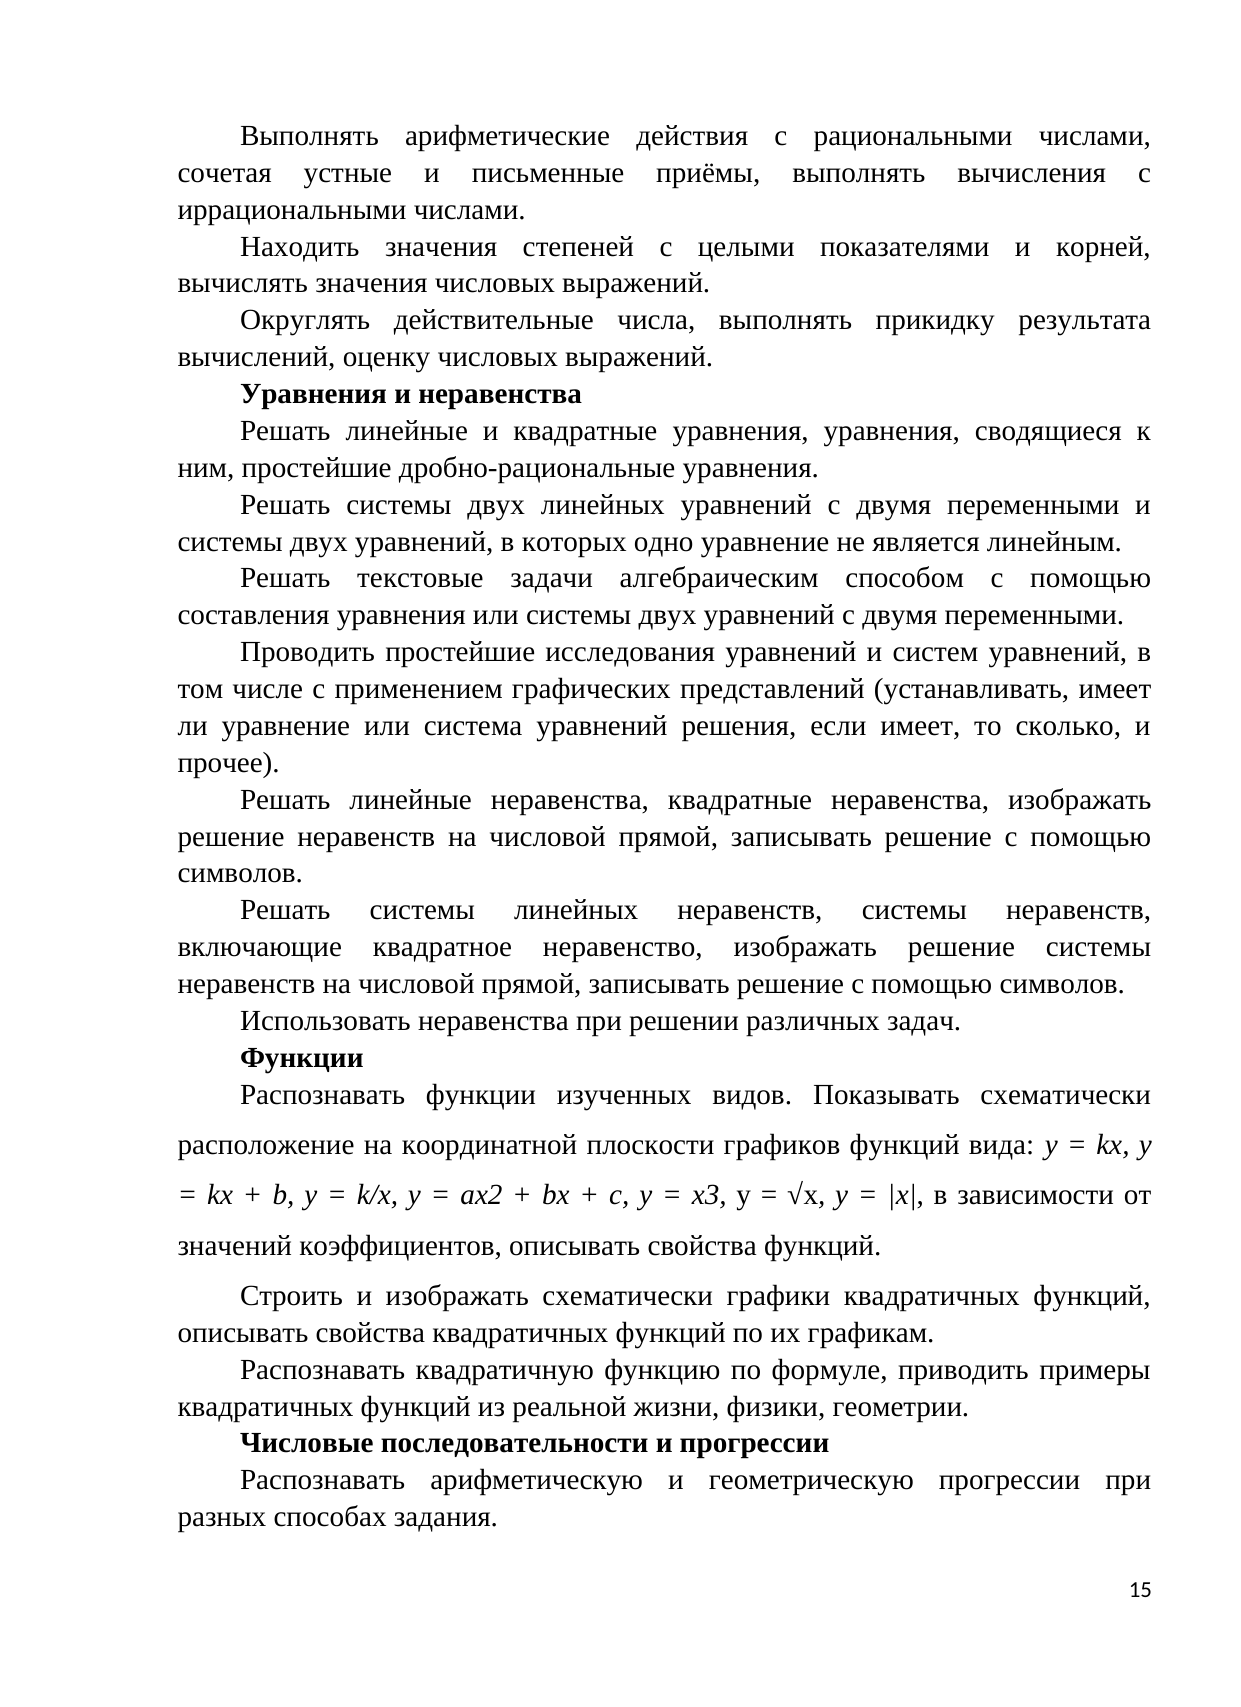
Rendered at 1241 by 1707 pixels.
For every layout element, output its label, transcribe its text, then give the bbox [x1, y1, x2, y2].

text Находить значения степеней с целыми показателями и корней, вычислять значения числовых выражений. [177, 229, 1152, 299]
text Распознавать арифметическую и геометрическую прогрессии при разных способах задания. [177, 1462, 1152, 1533]
text Использовать неравенства при решении различных задач. [177, 1003, 1152, 1037]
text Решать текстовые задачи алгебраическим способом с помощью составления уравнения или системы двух уравнений с двумя переменными. [177, 561, 1152, 631]
text Функции [177, 1040, 1152, 1073]
text Распознавать функции изученных видов. Показывать схематически расположение на координатной плоскости графиков функций вида: y = kx, y = kx + b, y = k/x, y = ax2 + bx + c, y = x3, y = √x, y = |x|, в зависимости от значений коэффициентов, описывать свойства функций. [177, 1077, 1152, 1261]
text Распознавать квадратичную функцию по формуле, приводить примеры квадратичных функций из реальной жизни, физики, геометрии. [177, 1352, 1152, 1422]
text Решать линейные и квадратные уравнения, уравнения, сводящиеся к ним, простейшие дробно-рациональные уравнения. [177, 413, 1152, 483]
text Выполнять арифметические действия с рациональными числами, сочетая устные и письменные приёмы, выполнять вычисления с иррациональными числами. [177, 118, 1152, 225]
text Уравнения и неравенства [177, 376, 1152, 410]
text Решать линейные неравенства, квадратные неравенства, изображать решение неравенств на числовой прямой, записывать решение с помощью символов. [177, 782, 1152, 889]
text Округлять действительные числа, выполнять прикидку результата вычислений, оценку числовых выражений. [177, 302, 1152, 373]
text Числовые последовательности и прогрессии [177, 1426, 1152, 1459]
text Решать системы двух линейных уравнений с двумя переменными и системы двух уравнений, в которых одно уравнение не является линейным. [177, 487, 1152, 557]
text Решать системы линейных неравенств, системы неравенств, включающие квадратное неравенство, изображать решение системы неравенств на числовой прямой, записывать решение с помощью символов. [177, 892, 1152, 1000]
text Строить и изображать схематически графики квадратичных функций, описывать свойства квадратичных функций по их графикам. [177, 1278, 1152, 1348]
text Проводить простейшие исследования уравнений и систем уравнений, в том числе с применением графических представлений (устанавливать, имеет ли уравнение или система уравнений решения, если имеет, то сколько, и прочее). [177, 634, 1152, 778]
